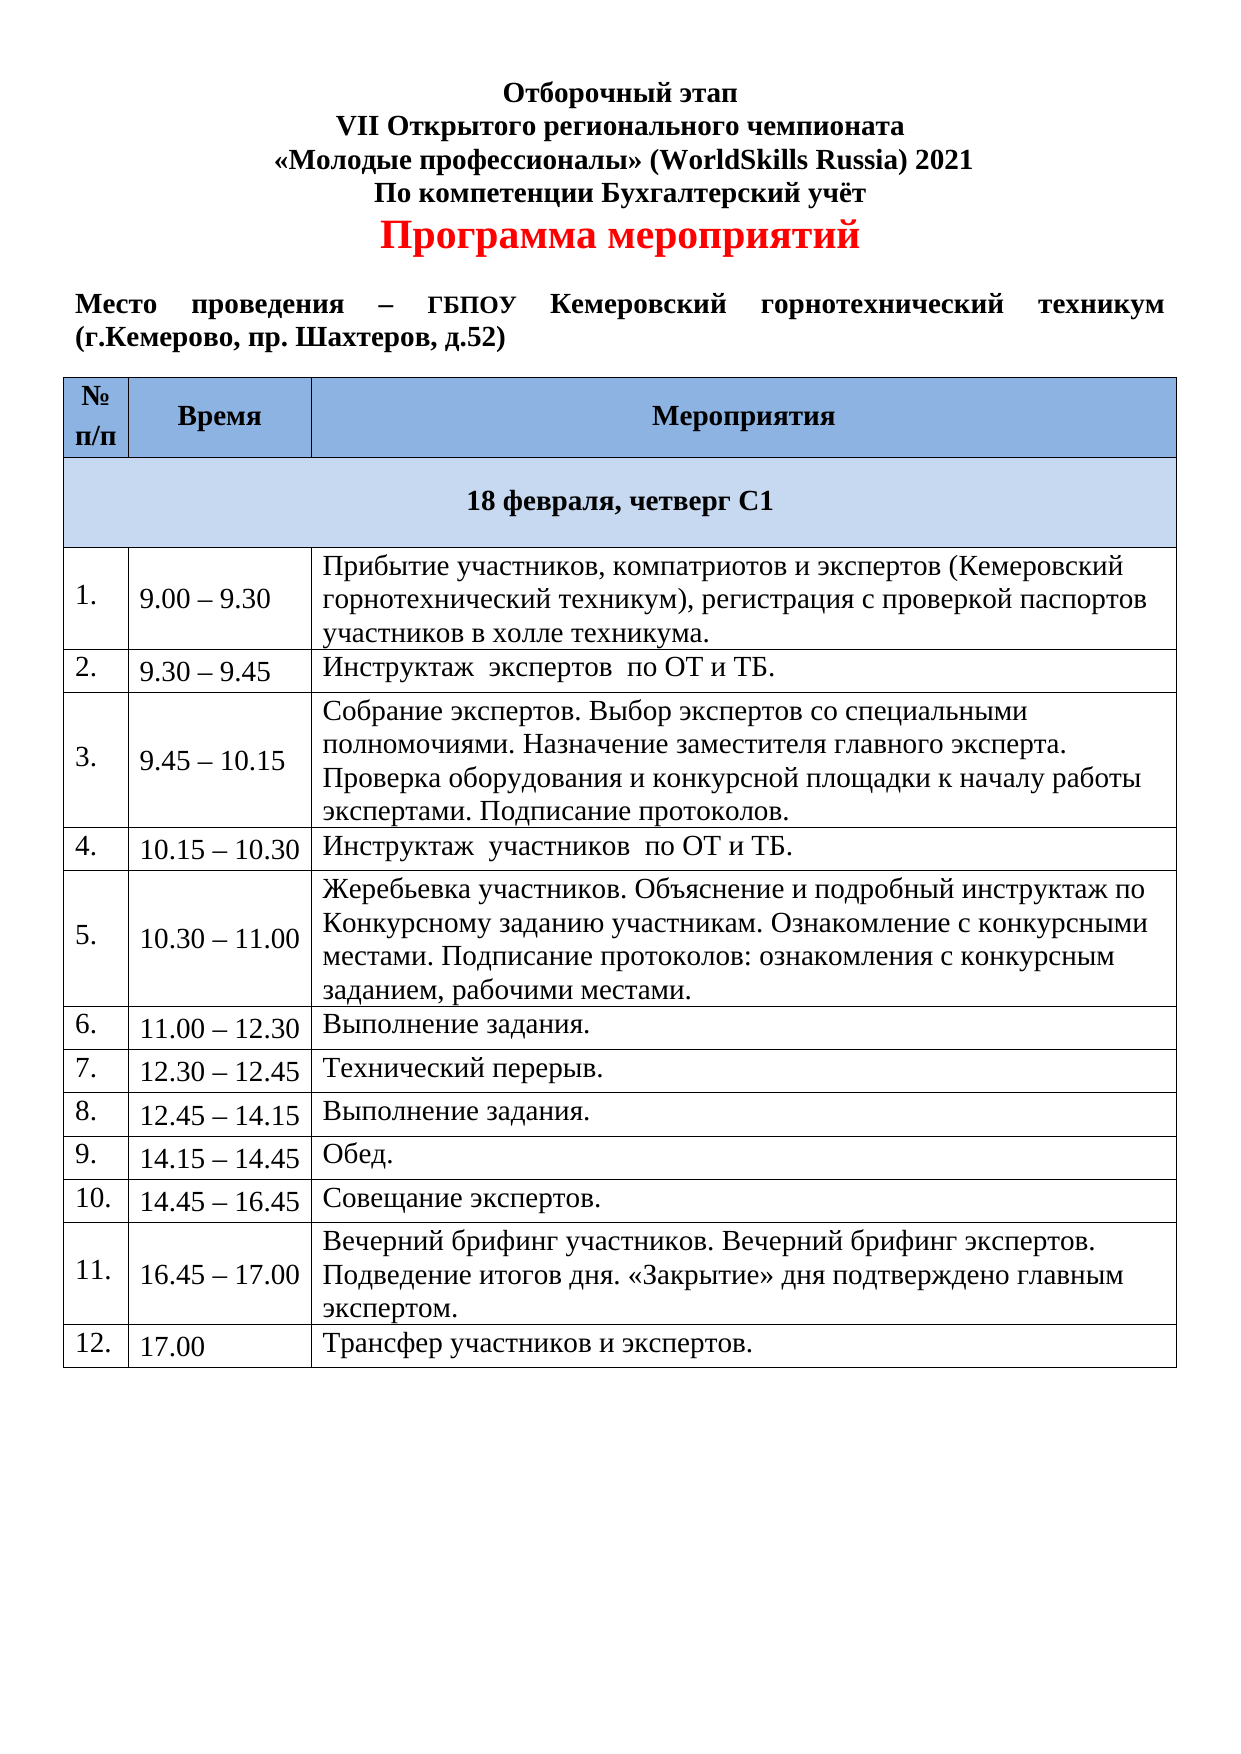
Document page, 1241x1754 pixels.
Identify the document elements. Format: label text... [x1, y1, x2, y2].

table_cell Инструктаж участников по ОТ и ТБ. [312, 828, 1176, 870]
table_cell Технический перерыв. [312, 1050, 1176, 1092]
table_cell 16.45 – 17.00 [129, 1223, 311, 1324]
text Место проведения – ГБПОУ Кемеровский горнотехнический техникум (г.Кемерово, пр. Шахтеров, д.52) [75, 286, 1165, 353]
table_cell [64, 871, 128, 1006]
table_cell 18 февраля, четверг С1 [64, 458, 1176, 547]
table_cell Трансфер участников и экспертов. [312, 1325, 1176, 1367]
table_cell [64, 650, 128, 692]
table_cell Прибытие участников, компатриотов и экспертов (Кемеровский горнотехнический техникум), регистрация с проверкой паспортов участников в холле техникума. [312, 548, 1176, 648]
text Программа мероприятий [75, 209, 1165, 257]
table_cell 12.45 – 14.15 [129, 1093, 311, 1136]
table_cell [64, 1325, 128, 1367]
table_cell [64, 548, 128, 648]
table_cell [64, 1050, 128, 1092]
table_cell 10.30 – 11.00 [129, 871, 311, 1006]
table_header Мероприятия [312, 378, 1176, 457]
table_cell 14.45 – 16.45 [129, 1180, 311, 1222]
table_cell Собрание экспертов. Выбор экспертов со специальными полномочиями. Назначение заместителя главного эксперта. Проверка оборудования и конкурсной площадки к началу работы экспертами. Подписание протоколов. [312, 693, 1176, 827]
table_cell [64, 1223, 128, 1324]
table_header Время [129, 378, 311, 457]
table_cell 12.30 – 12.45 [129, 1050, 311, 1092]
text Отборочный этап [75, 75, 1165, 108]
table_cell 9.45 – 10.15 [129, 693, 311, 827]
table_cell Выполнение задания. [312, 1093, 1176, 1136]
text По компетенции Бухгалтерский учёт [75, 176, 1165, 209]
table_cell 11.00 – 12.30 [129, 1007, 311, 1049]
table_cell Совещание экспертов. [312, 1180, 1176, 1222]
table_cell 17.00 [129, 1325, 311, 1367]
table_header № п/п [64, 378, 128, 457]
table_cell [64, 1180, 128, 1222]
table_cell Вечерний брифинг участников. Вечерний брифинг экспертов. Подведение итогов дня. «Закрытие» дня подтверждено главным экспертом. [312, 1223, 1176, 1324]
table_cell 9.00 – 9.30 [129, 548, 311, 648]
table_cell Инструктаж экспертов по ОТ и ТБ. [312, 650, 1176, 692]
table_cell 14.15 – 14.45 [129, 1137, 311, 1179]
table_cell [64, 1093, 128, 1136]
table_cell Выполнение задания. [312, 1007, 1176, 1049]
table_cell 10.15 – 10.30 [129, 828, 311, 870]
table_cell [64, 828, 128, 870]
table_cell [64, 693, 128, 827]
text «Молодые профессионалы» (WorldSkills Russia) 2021 [75, 142, 1165, 176]
table_cell 9.30 – 9.45 [129, 650, 311, 692]
table_cell [64, 1007, 128, 1049]
table_cell [64, 1137, 128, 1179]
text VII Открытого регионального чемпионата [75, 108, 1165, 142]
table_cell Обед. [312, 1137, 1176, 1179]
table_cell Жеребьевка участников. Объяснение и подробный инструктаж по Конкурсному заданию участникам. Ознакомление с конкурсными местами. Подписание протоколов: ознакомления с конкурсным заданием, рабочими местами. [312, 871, 1176, 1006]
